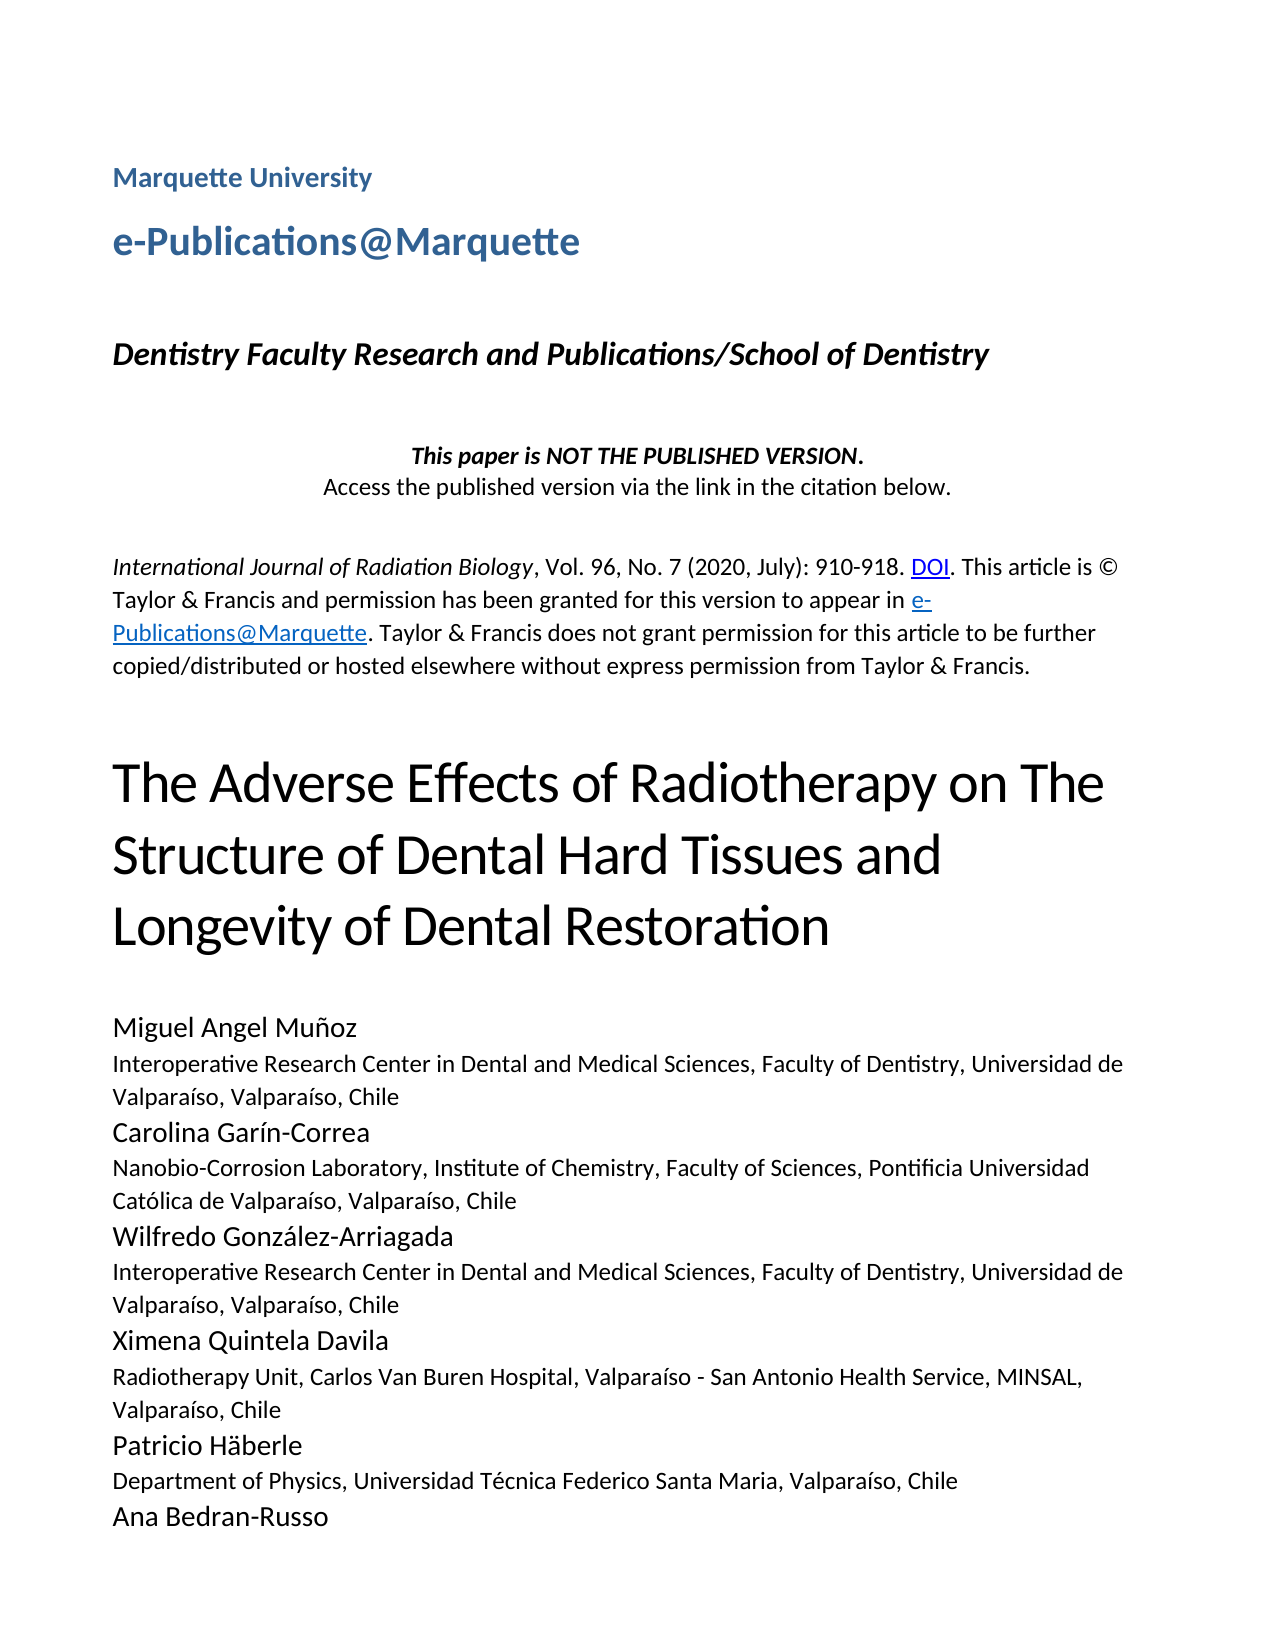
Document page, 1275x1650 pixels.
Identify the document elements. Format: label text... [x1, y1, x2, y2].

text Carolina Garín-Correa [112, 1114, 1162, 1149]
text Access the published version via the link in the citation below. [112, 471, 1162, 501]
text This paper is NOT THE PUBLISHED VERSION. [112, 440, 1162, 471]
text Dentistry Faculty Research and Publications/School of Dentistry [112, 333, 1162, 374]
text Ana Bedran-Russo [112, 1498, 1162, 1534]
text International Journal of Radiation Biology, Vol. 96, No. 7 (2020, July): 910-918. DOI. This article is © Taylor & Francis and permission has been granted for this version to appear in e-Publications@Marquette. Taylor & Francis does not grant permission for this article to be further copied/distributed or hosted elsewhere without express permission from Taylor & Francis. [112, 551, 1162, 680]
text e-Publications@Marquette [112, 214, 1162, 265]
text Ximena Quintela Davila [112, 1322, 1162, 1358]
text Marquette University [112, 159, 1162, 195]
text Nanobio-Corrosion Laboratory, Institute of Chemistry, Faculty of Sciences, Pontificia Universidad Católica de Valparaíso, Valparaíso, Chile [112, 1152, 1162, 1216]
title The Adverse Effects of Radiotherapy on The Structure of Dental Hard Tissues and Longevity of Dental Restoration [112, 746, 1162, 960]
text Miguel Angel Muñoz [112, 1009, 1162, 1045]
text Interoperative Research Center in Dental and Medical Sciences, Faculty of Dentistry, Universidad de Valparaíso, Valparaíso, Chile [112, 1257, 1162, 1320]
text Wilfredo González-Arriagada [112, 1218, 1162, 1254]
text Interoperative Research Center in Dental and Medical Sciences, Faculty of Dentistry, Universidad de Valparaíso, Valparaíso, Chile [112, 1048, 1162, 1111]
text Patricio Häberle [112, 1427, 1162, 1462]
text Radiotherapy Unit, Carlos Van Buren Hospital, Valparaíso - San Antonio Health Service, MINSAL, Valparaíso, Chile [112, 1361, 1162, 1424]
text Department of Physics, Universidad Técnica Federico Santa Maria, Valparaíso, Chile [112, 1465, 1162, 1496]
